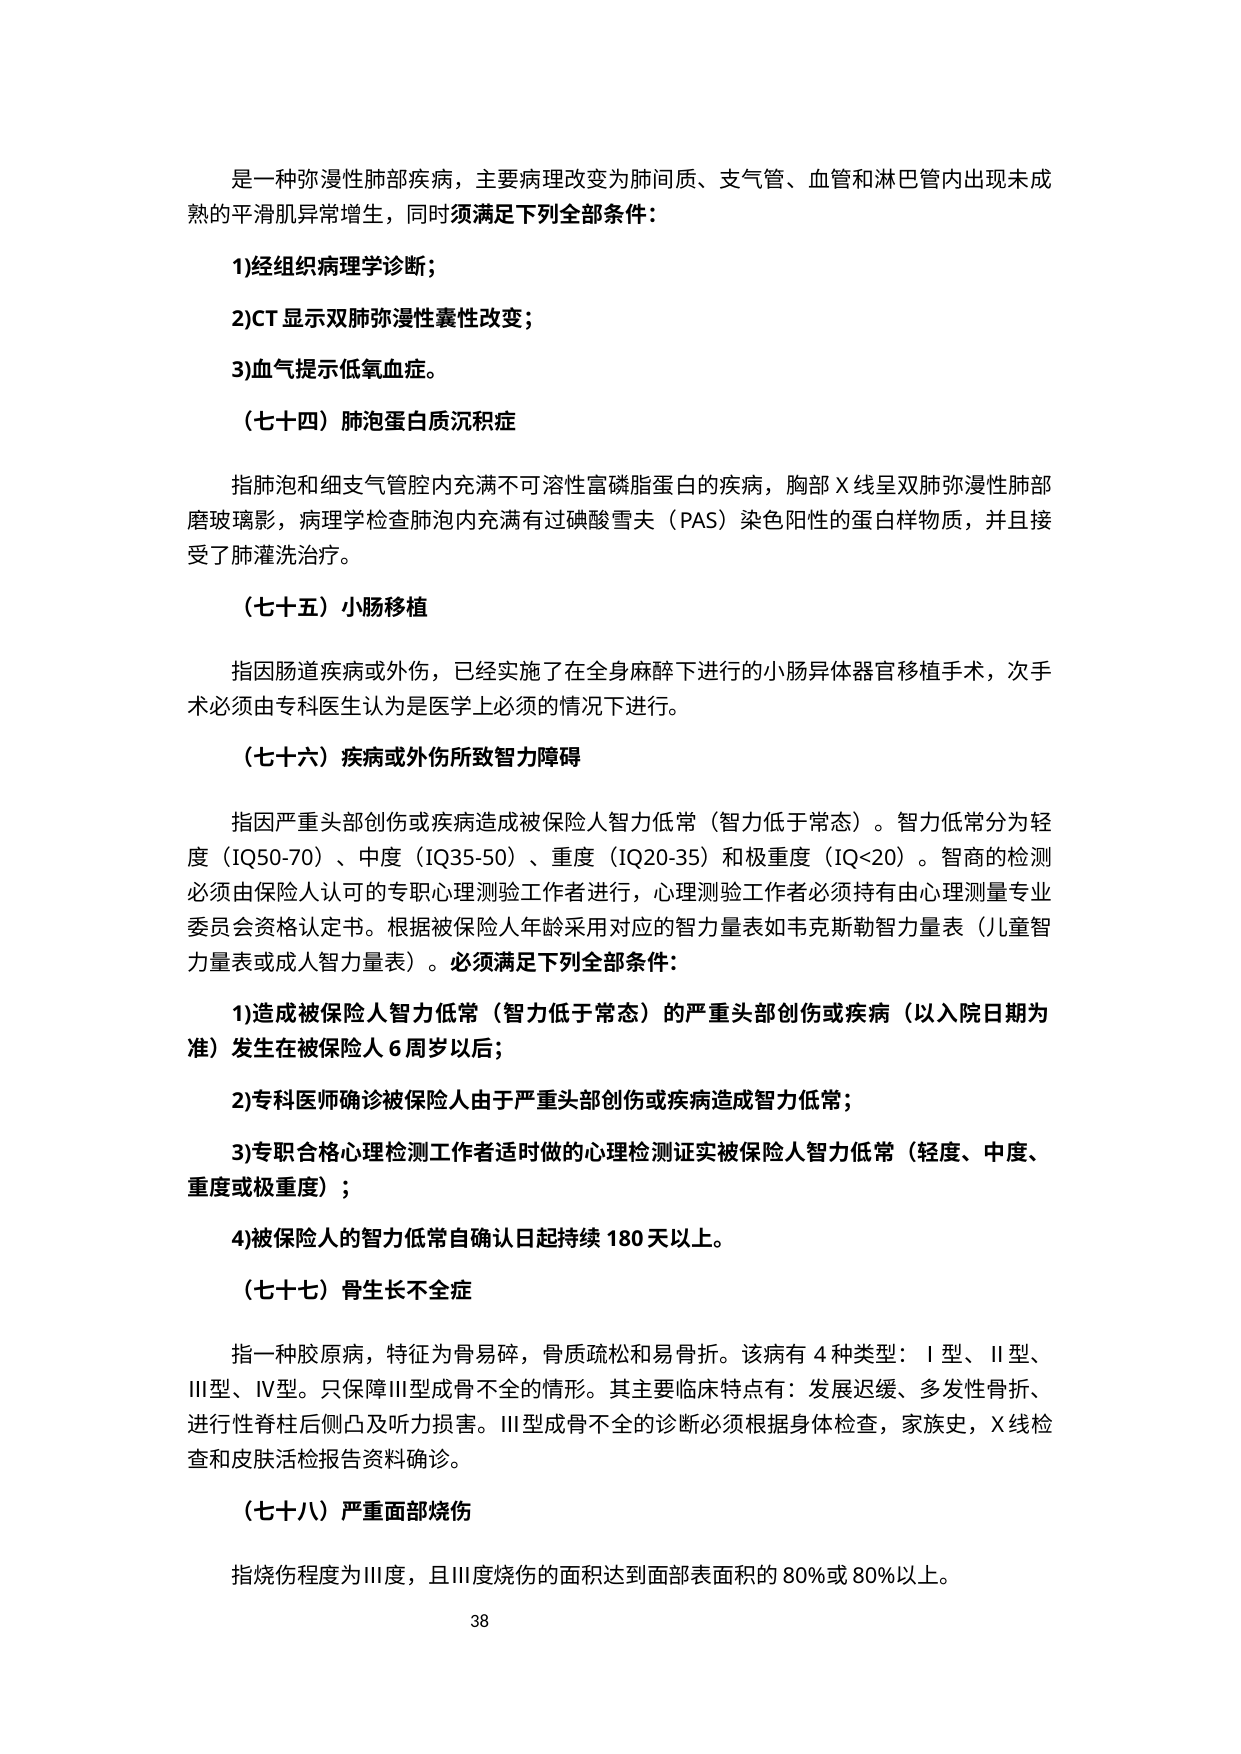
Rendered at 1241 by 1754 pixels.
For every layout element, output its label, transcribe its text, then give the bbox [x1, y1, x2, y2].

text 1)造成被保险人智力低常（智力低于常态）的严重头部创伤或疾病（以入院日期为准）发生在被保险人6周岁以后； [187, 996, 1053, 1064]
text 4)被保险人的智力低常自确认日起持续180天以上。 [187, 1221, 1053, 1254]
text 3)血气提示低氧血症。 [187, 352, 1053, 384]
list 严重面部烧伤 [187, 1494, 1053, 1525]
text 2)专科医师确诊被保险人由于严重头部创伤或疾病造成智力低常； [187, 1083, 1053, 1115]
text 1)经组织病理学诊断； [187, 249, 1053, 281]
text 指一种胶原病，特征为骨易碎，骨质疏松和易骨折。该病有4种类型：Ⅰ型、Ⅱ型、Ⅲ型、Ⅳ型。只保障Ⅲ型成骨不全的情形。其主要临床特点有：发展迟缓、多发性骨折、进行性脊柱后侧凸及听力损害。Ⅲ型成骨不全的诊断必须根据身体检查，家族史，X线检查和皮肤活检报告资料确诊。 [187, 1337, 1053, 1474]
list 疾病或外伤所致智力障碍 [187, 740, 1053, 772]
text 指肺泡和细支气管腔内充满不可溶性富磷脂蛋白的疾病，胸部X线呈双肺弥漫性肺部磨玻璃影，病理学检查肺泡内充满有过碘酸雪夫（PAS）染色阳性的蛋白样物质，并且接受了肺灌洗治疗。 [187, 468, 1053, 570]
text 3)专职合格心理检测工作者适时做的心理检测证实被保险人智力低常（轻度、中度、重度或极重度）； [187, 1134, 1053, 1202]
list 肺泡蛋白质沉积症 [187, 404, 1053, 435]
text 指烧伤程度为Ⅲ度，且Ⅲ度烧伤的面积达到面部表面积的80%或80%以上。 [187, 1558, 1053, 1590]
text 指因严重头部创伤或疾病造成被保险人智力低常（智力低于常态）。智力低常分为轻度（IQ50-70）、中度（IQ35-50）、重度（IQ20-35）和极重度（IQ<20）。智商的检测必须由保险人认可的专职心理测验工作者进行，心理测验工作者必须持有由心理测量专业委员会资格认定书。根据被保险人年龄采用对应的智力量表如韦克斯勒智力量表（儿童智力量表或成人智力量表）。必须满足下列全部条件： [187, 804, 1053, 977]
list 小肠移植 [187, 589, 1053, 621]
list 骨生长不全症 [187, 1273, 1053, 1304]
text 2)CT显示双肺弥漫性囊性改变； [187, 300, 1053, 333]
text 是一种弥漫性肺部疾病，主要病理改变为肺间质、支气管、血管和淋巴管内出现未成熟的平滑肌异常增生，同时须满足下列全部条件： [187, 162, 1053, 229]
list 指因肠道疾病或外伤，已经实施了在全身麻醉下进行的小肠异体器官移植手术，次手术必须由专科医生认为是医学上必须的情况下进行。 [187, 654, 1053, 721]
